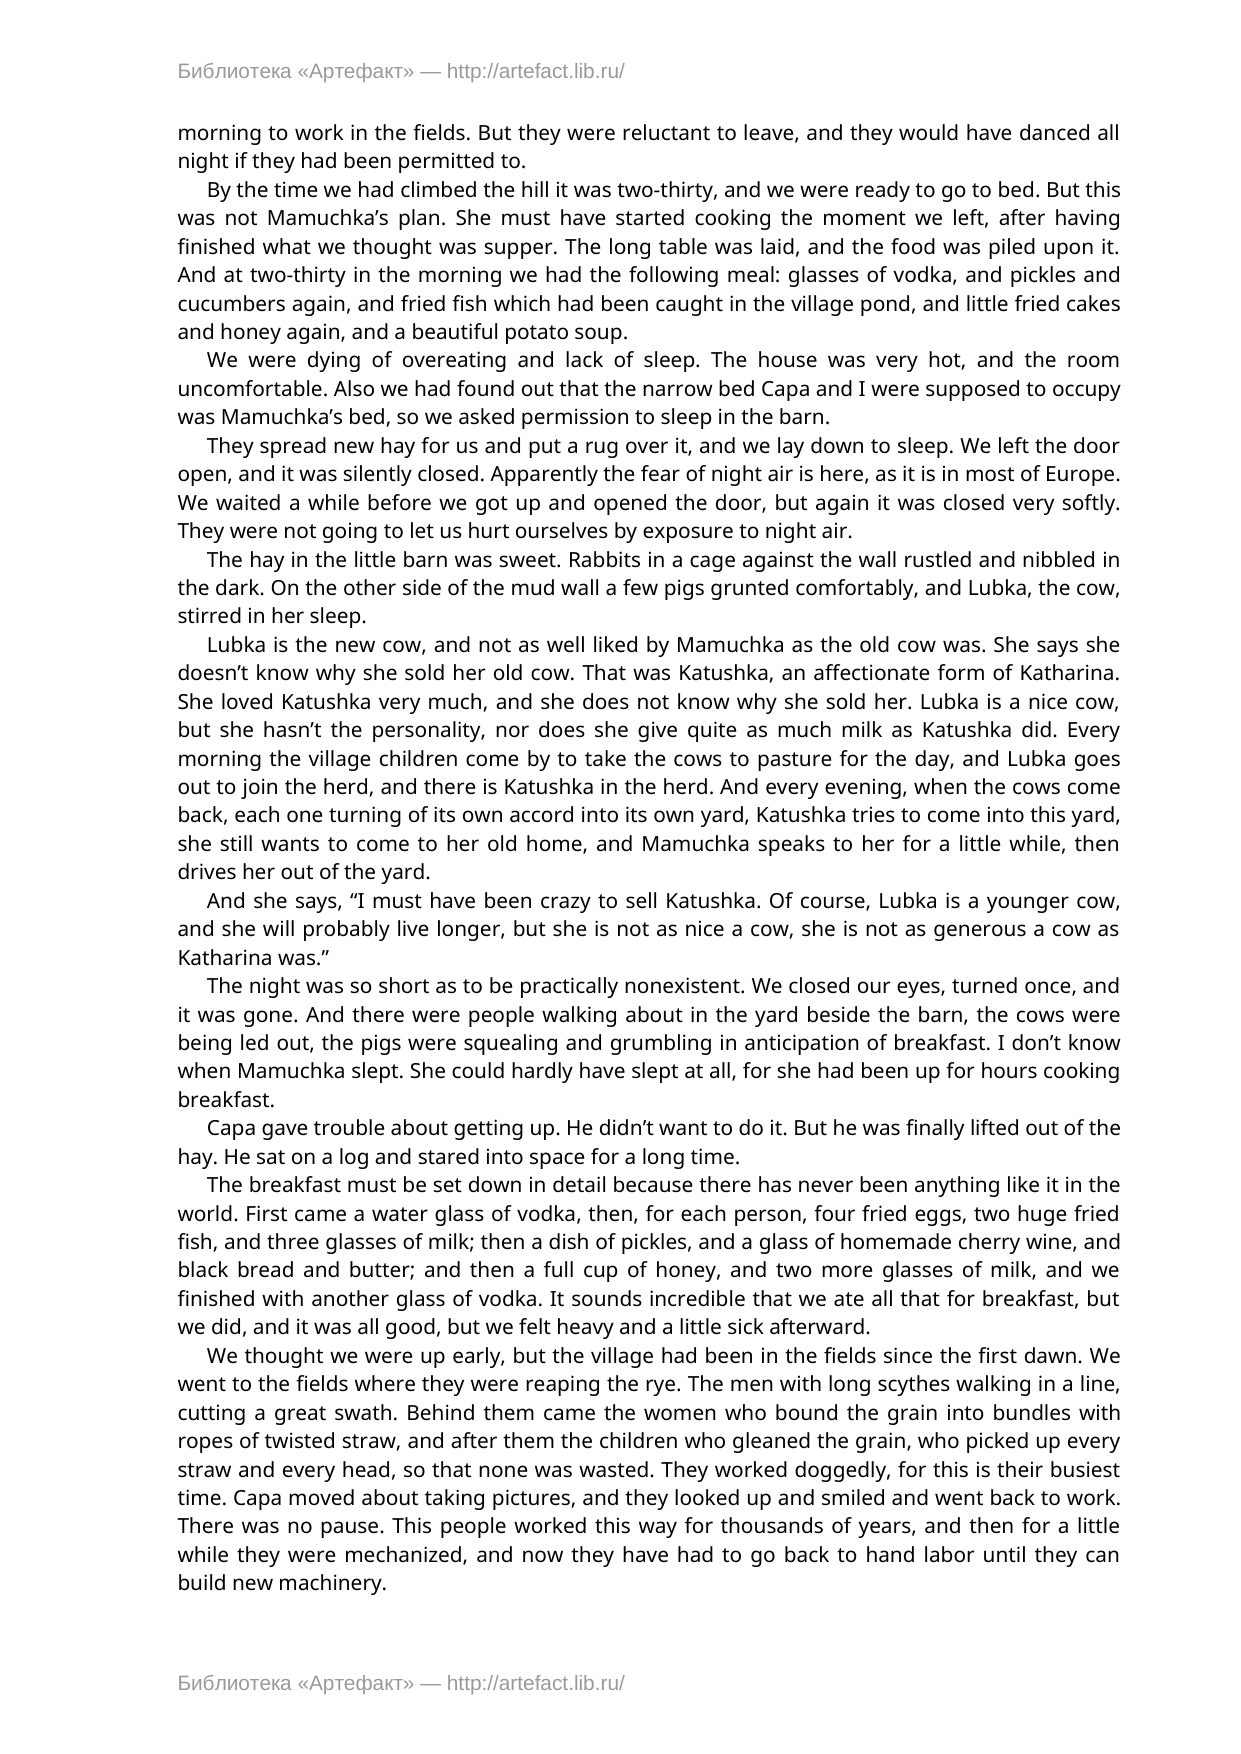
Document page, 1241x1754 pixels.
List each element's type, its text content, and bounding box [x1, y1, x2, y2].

text They spread new hay for us and put a rug over it, and we lay down to sleep. We left the door open, and it was silently closed. Apparently the fear of night air is here, as it is in most of Europe. We waited a while before we got up and opened the door, but again it was closed very softly. They were not going to let us hurt ourselves by exposure to night air. [177, 431, 1122, 545]
text The night was so short as to be practically nonexistent. We closed our eyes, turned once, and it was gone. And there were people walking about in the yard beside the barn, the cows were being led out, the pigs were squealing and grumbling in anticipation of breakfast. I don’t know when Mamuchka slept. She could hardly have slept at all, for she had been up for hours cooking breakfast. [177, 971, 1122, 1113]
text The breakfast must be set down in detail because there has never been anything like it in the world. First came a water glass of vodka, then, for each person, four fried eggs, two huge fried fish, and three glasses of milk; then a dish of pickles, and a glass of homemade cherry wine, and black bread and butter; and then a full cup of honey, and two more glasses of milk, and we finished with another glass of vodka. It sounds incredible that we ate all that for breakfast, but we did, and it was all good, but we felt heavy and a little sick afterward. [177, 1170, 1122, 1341]
text And she says, “I must have been crazy to sell Katushka. Of course, Lubka is a younger cow, and she will probably live longer, but she is not as nice a cow, she is not as generous a cow as Katharina was.” [177, 886, 1122, 971]
text Lubka is the new cow, and not as well liked by Mamuchka as the old cow was. She says she doesn’t know why she sold her old cow. That was Katushka, an affectionate form of Katharina. She loved Katushka very much, and she does not know why she sold her. Lubka is a nice cow, but she hasn’t the personality, nor does she give quite as much milk as Katushka did. Every morning the village children come by to take the cows to pasture for the day, and Lubka goes out to join the herd, and there is Katushka in the herd. And every evening, when the cows come back, each one turning of its own accord into its own yard, Katushka tries to come into this yard, she still wants to come to her old home, and Mamuchka speaks to her for a little while, then drives her out of the yard. [177, 630, 1122, 886]
text The hay in the little barn was sweet. Rabbits in a cage against the wall rustled and nibbled in the dark. On the other side of the mud wall a few pigs grunted comfortably, and Lubka, the cow, stirred in her sleep. [177, 545, 1122, 630]
text We were dying of overeating and lack of sleep. The house was very hot, and the room uncomfortable. Also we had found out that the narrow bed Capa and I were supposed to occupy was Mamuchka’s bed, so we asked permission to sleep in the barn. [177, 346, 1122, 431]
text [177, 118, 1122, 175]
text We thought we were up early, but the village had been in the fields since the first dawn. We went to the fields where they were reaping the rye. The men with long scythes walking in a line, cutting a great swath. Behind them came the women who bound the grain into bundles with ropes of twisted straw, and after them the children who gleaned the grain, who picked up every straw and every head, so that none was wasted. They worked doggedly, for this is their busiest time. Capa moved about taking pictures, and they looked up and smiled and went back to work. There was no pause. This people worked this way for thousands of years, and then for a little while they were mechanized, and now they have had to go back to hand labor until they can build new machinery. [177, 1341, 1122, 1597]
text Capa gave trouble about getting up. He didn’t want to do it. But he was finally lifted out of the hay. He sat on a log and stared into space for a long time. [177, 1113, 1122, 1170]
text By the time we had climbed the hill it was two-thirty, and we were ready to go to bed. But this was not Mamuchka’s plan. She must have started cooking the moment we left, after having finished what we thought was supper. The long table was laid, and the food was piled upon it. And at two-thirty in the morning we had the following meal: glasses of vodka, and pickles and cucumbers again, and fried fish which had been caught in the village pond, and little fried cakes and honey again, and a beautiful potato soup. [177, 175, 1122, 346]
